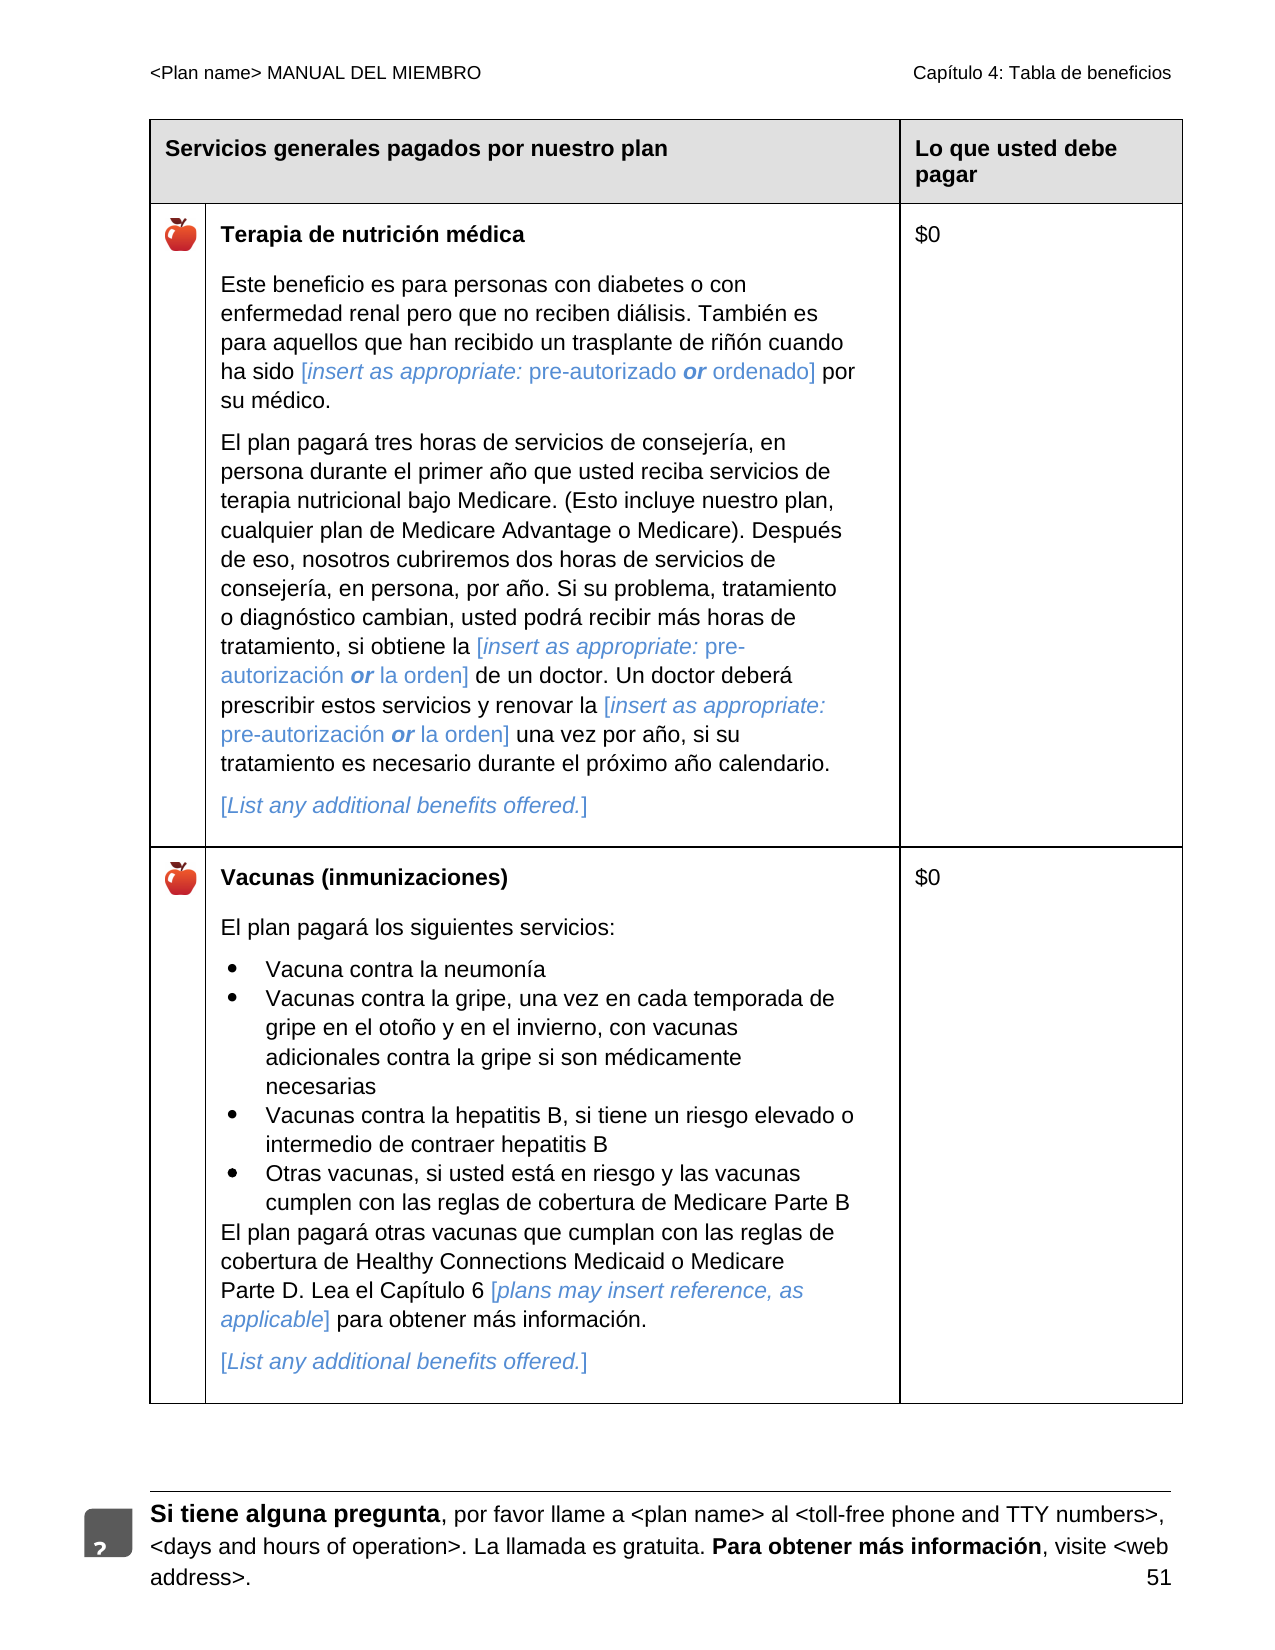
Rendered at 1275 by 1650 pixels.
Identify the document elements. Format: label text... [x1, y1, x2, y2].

table_cell Vacunas (inmunizaciones) El plan pagará los siguientes servicios: Vacuna contra la neumonía Vacunas contra la gripe, una vez en cada temporada de gripe en el otoño y en el invierno, con vacunas adicionales contra la gripe si son médicamente necesarias Vacunas contra la hepatitis B, si tiene un riesgo elevado o intermedio de contraer hepatitis B Otras vacunas, si usted está en riesgo y las vacunas cumplen con las reglas de cobertura de Medicare Parte B El plan pagará otras vacunas que cumplan con las reglas de cobertura de Healthy Connections Medicaid o Medicare Parte D. Lea el Capítulo 6 [plans may insert reference, as applicable] para obtener más información. [List any additional benefits offered.] [206, 848, 899, 1402]
table_cell [151, 848, 205, 1402]
table_header Servicios generales pagados por nuestro plan [151, 120, 899, 203]
picture [165, 218, 197, 251]
table_cell Terapia de nutrición médica Este beneficio es para personas con diabetes o con enfermedad renal pero que no reciben diálisis. También es para aquellos que han recibido un trasplante de riñón cuando ha sido [insert as appropriate: pre-autorizado or ordenado] por su médico. El plan pagará tres horas de servicios de consejería, en persona durante el primer año que usted reciba servicios de terapia nutricional bajo Medicare. (Esto incluye nuestro plan, cualquier plan de Medicare Advantage o Medicare). Después de eso, nosotros cubriremos dos horas de servicios de consejería, en persona, por año. Si su problema, tratamiento o diagnóstico cambian, usted podrá recibir más horas de tratamiento, si obtiene la [insert as appropriate: pre-autorización or la orden] de un doctor. Un doctor deberá prescribir estos servicios y renovar la [insert as appropriate: pre-autorización or la orden] una vez por año, si su tratamiento es necesario durante el próximo año calendario. [List any additional benefits offered.] [206, 204, 899, 846]
table_cell $0 [901, 204, 1182, 846]
picture [165, 862, 197, 895]
table_cell [151, 204, 205, 846]
table_header Lo que usted debe pagar [901, 120, 1182, 203]
table_cell $0 [901, 848, 1182, 1402]
